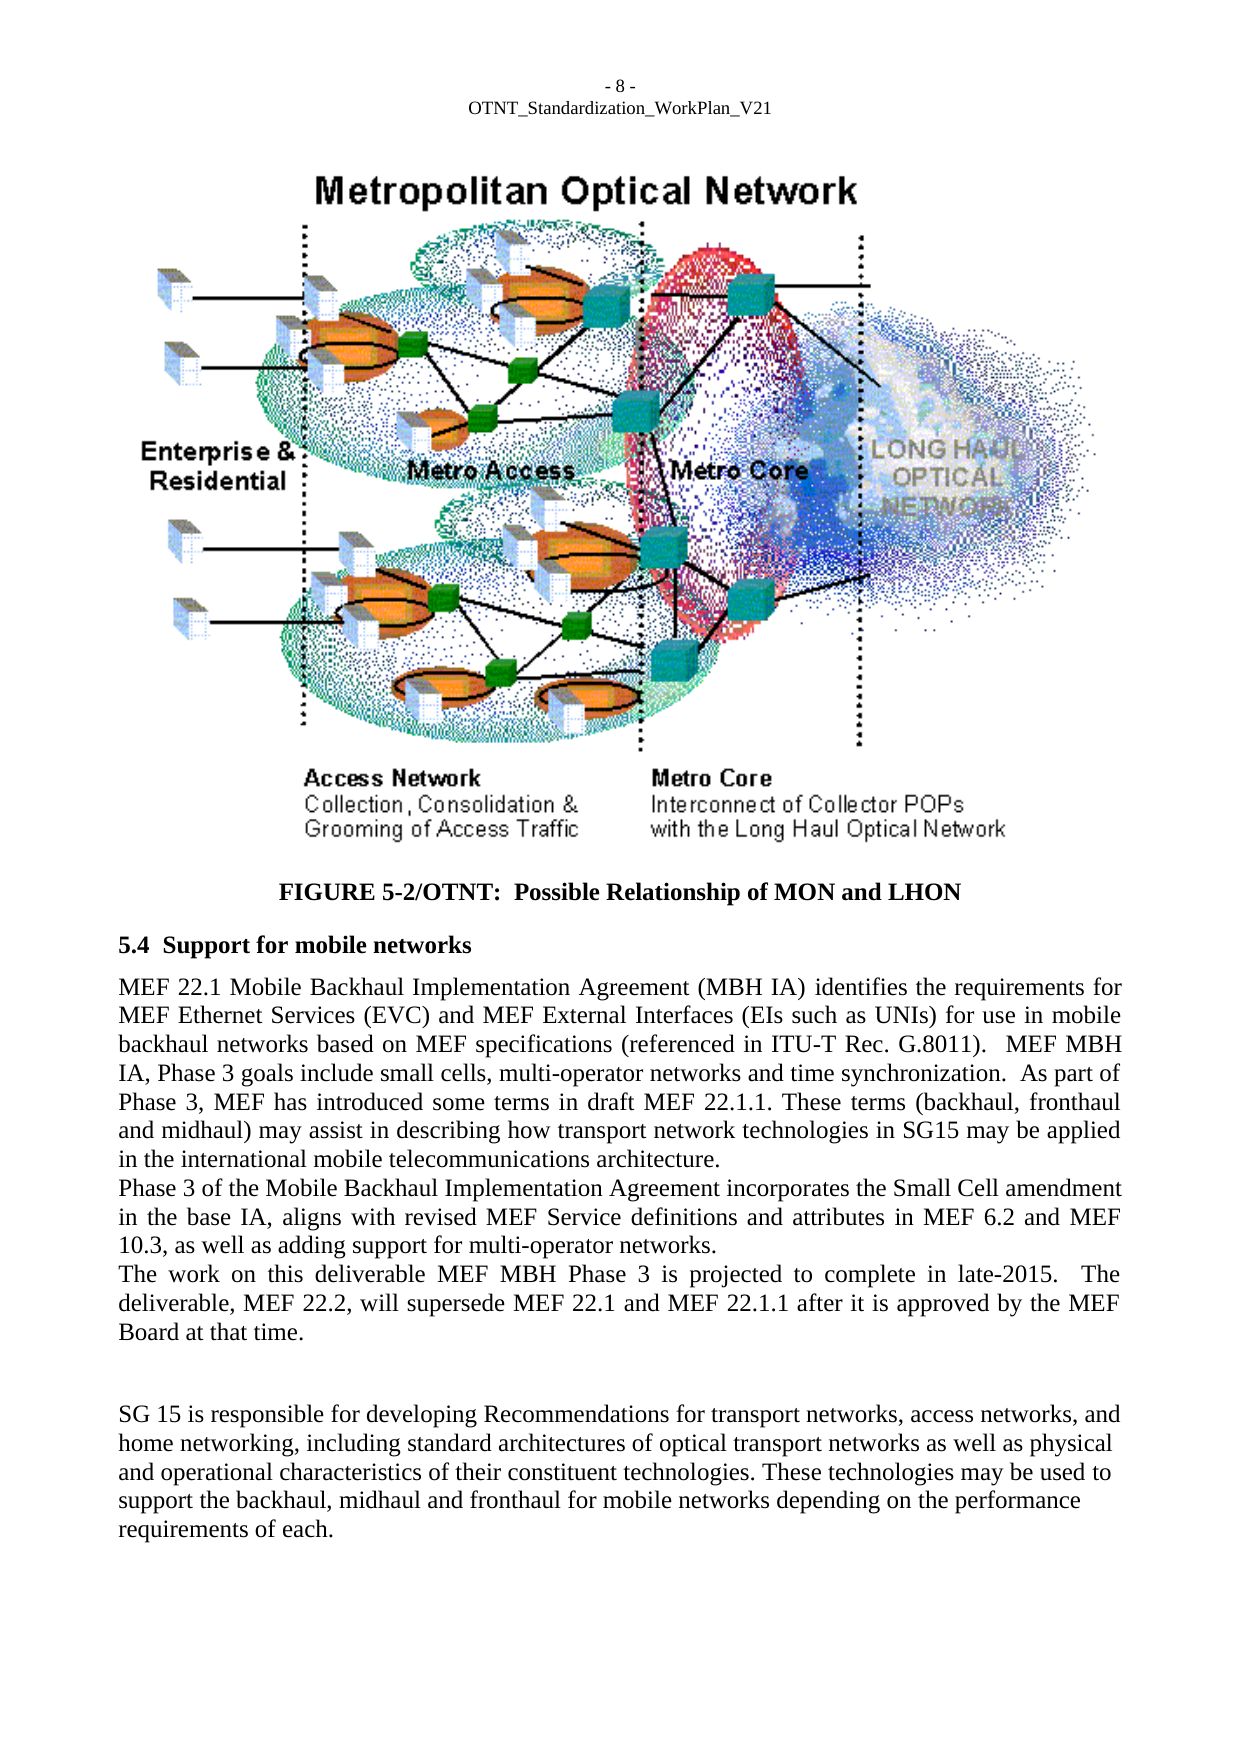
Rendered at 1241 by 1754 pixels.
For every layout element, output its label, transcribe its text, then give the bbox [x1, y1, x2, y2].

text SG 15 is responsible for developing Recommendations for transport networks, access networks, and home networking, including standard architectures of optical transport networks as well as physical and operational characteristics of their constituent technologies. These technologies may be used to support the backhaul, midhaul and fronthaul for mobile networks depending on the performance requirements of each. [118, 1399, 1122, 1543]
picture [118, 147, 1122, 865]
text FIGURE 5-2/OTNT: Possible Relationship of MON and LHON [118, 877, 1122, 906]
text The work on this deliverable MEF MBH Phase 3 is projected to complete in late-2015. The deliverable, MEF 22.2, will supersede MEF 22.1 and MEF 22.1.1 after it is approved by the MEF Board at that time. [118, 1259, 1122, 1346]
text MEF 22.1 Mobile Backhaul Implementation Agreement (MBH IA) identifies the requirements for MEF Ethernet Services (EVC) and MEF External Interfaces (EIs such as UNIs) for use in mobile backhaul networks based on MEF specifications (referenced in ITU-T Rec. G.8011). MEF MBH IA, Phase 3 goals include small cells, multi-operator networks and time synchronization. As part of Phase 3, MEF has introduced some terms in draft MEF 22.1.1. These terms (backhaul, fronthaul and midhaul) may assist in describing how transport network technologies in SG15 may be applied in the international mobile telecommunications architecture. [118, 972, 1122, 1173]
text Phase 3 of the Mobile Backhaul Implementation Agreement incorporates the Small Cell amendment in the base IA, aligns with revised MEF Service definitions and attributes in MEF 6.2 and MEF 10.3, as well as adding support for multi-operator networks. [118, 1173, 1122, 1259]
subtitle Support for mobile networks [118, 931, 1122, 959]
